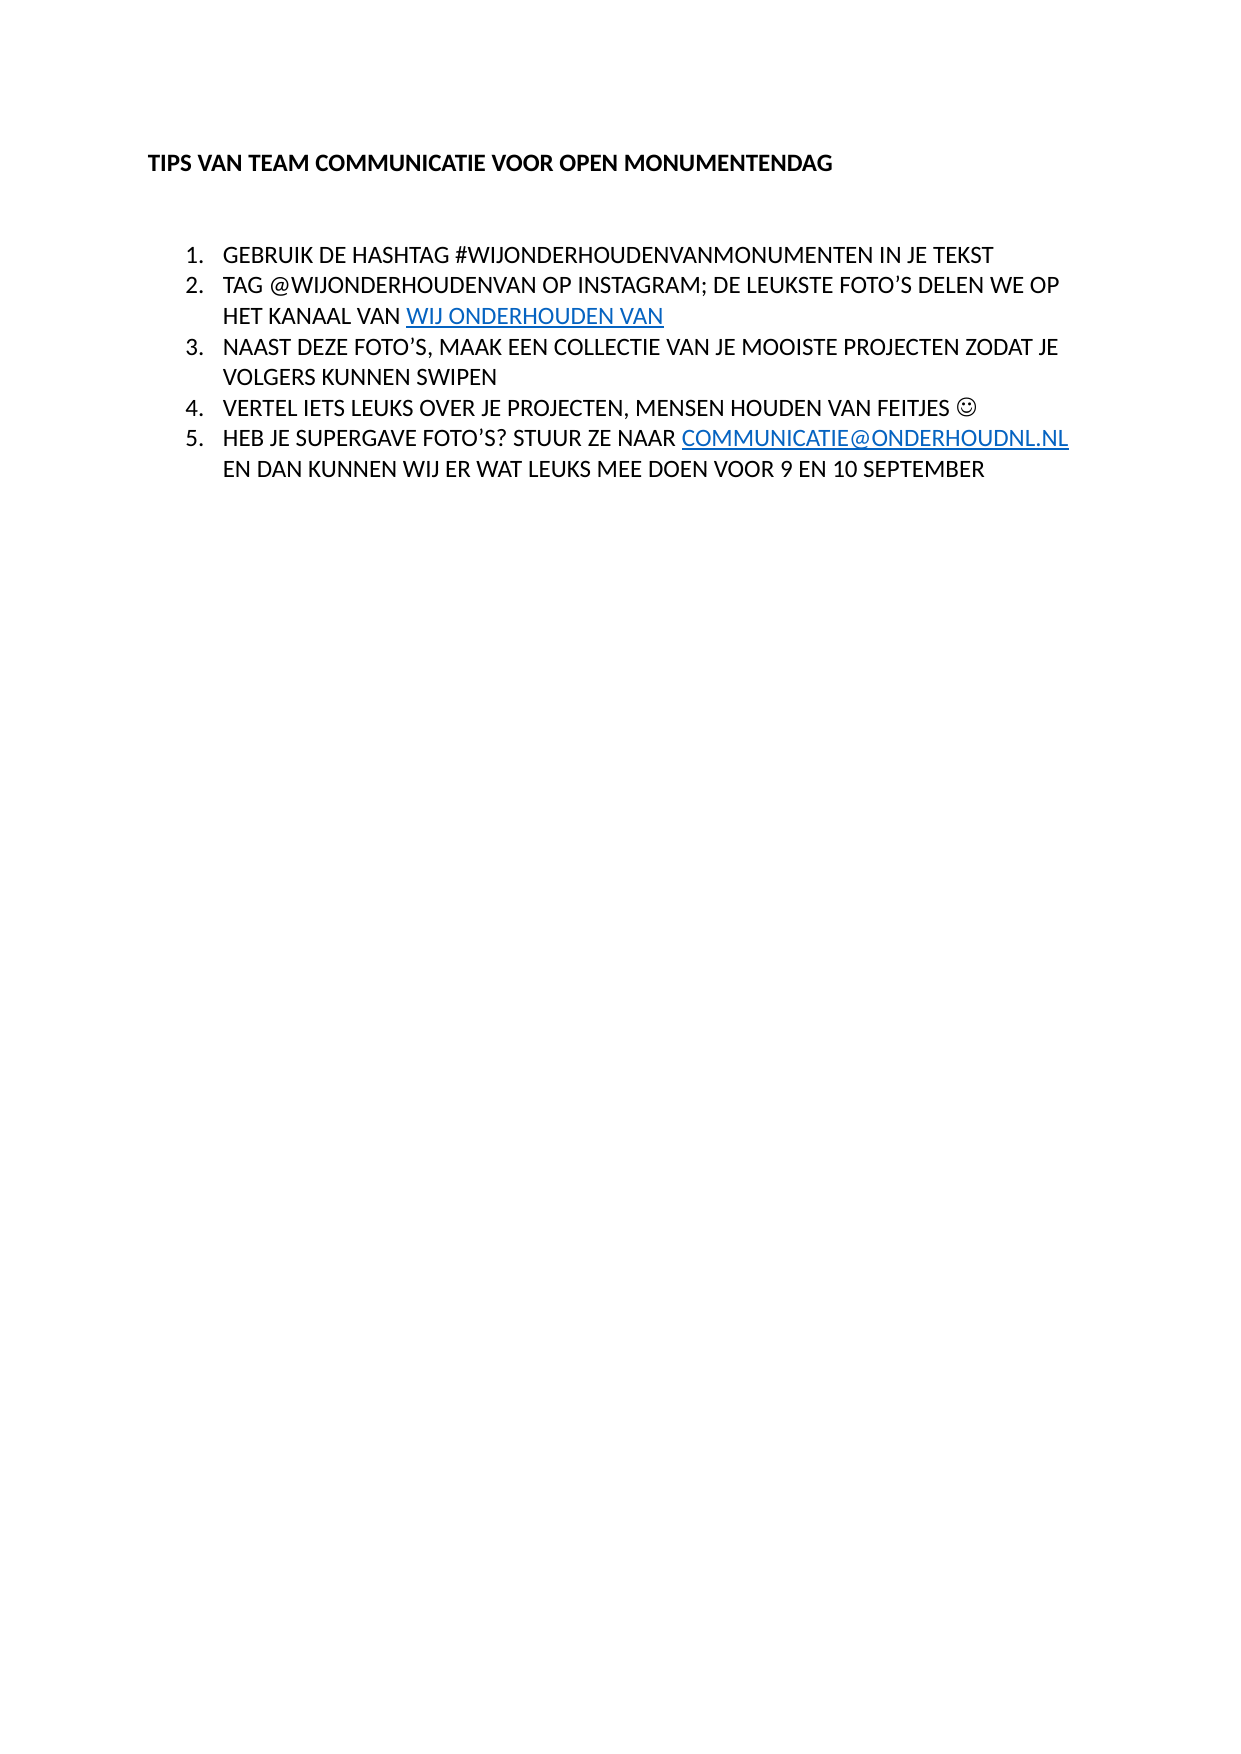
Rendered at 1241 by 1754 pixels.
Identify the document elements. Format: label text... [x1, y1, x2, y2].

text TIPS VAN TEAM COMMUNICATIE VOOR OPEN MONUMENTENDAG [148, 148, 1093, 178]
list NAAST DEZE FOTO’S, MAAK EEN COLLECTIE VAN JE MOOISTE PROJECTEN ZODAT JE VOLGERS KUNNEN SWIPEN [185, 331, 1093, 392]
list GEBRUIK DE HASHTAG #WIJONDERHOUDENVANMONUMENTEN IN JE TEKST [185, 239, 1093, 270]
list HEB JE SUPERGAVE FOTO’S? STUUR ZE NAAR COMMUNICATIE@ONDERHOUDNL.NL EN DAN KUNNEN WIJ ER WAT LEUKS MEE DOEN VOOR 9 EN 10 SEPTEMBER [185, 422, 1093, 483]
list VERTEL IETS LEUKS OVER JE PROJECTEN, MENSEN HOUDEN VAN FEITJES [185, 392, 1093, 422]
list TAG @WIJONDERHOUDENVAN OP INSTAGRAM; DE LEUKSTE FOTO’S DELEN WE OP HET KANAAL VAN WIJ ONDERHOUDEN VAN [185, 270, 1093, 331]
